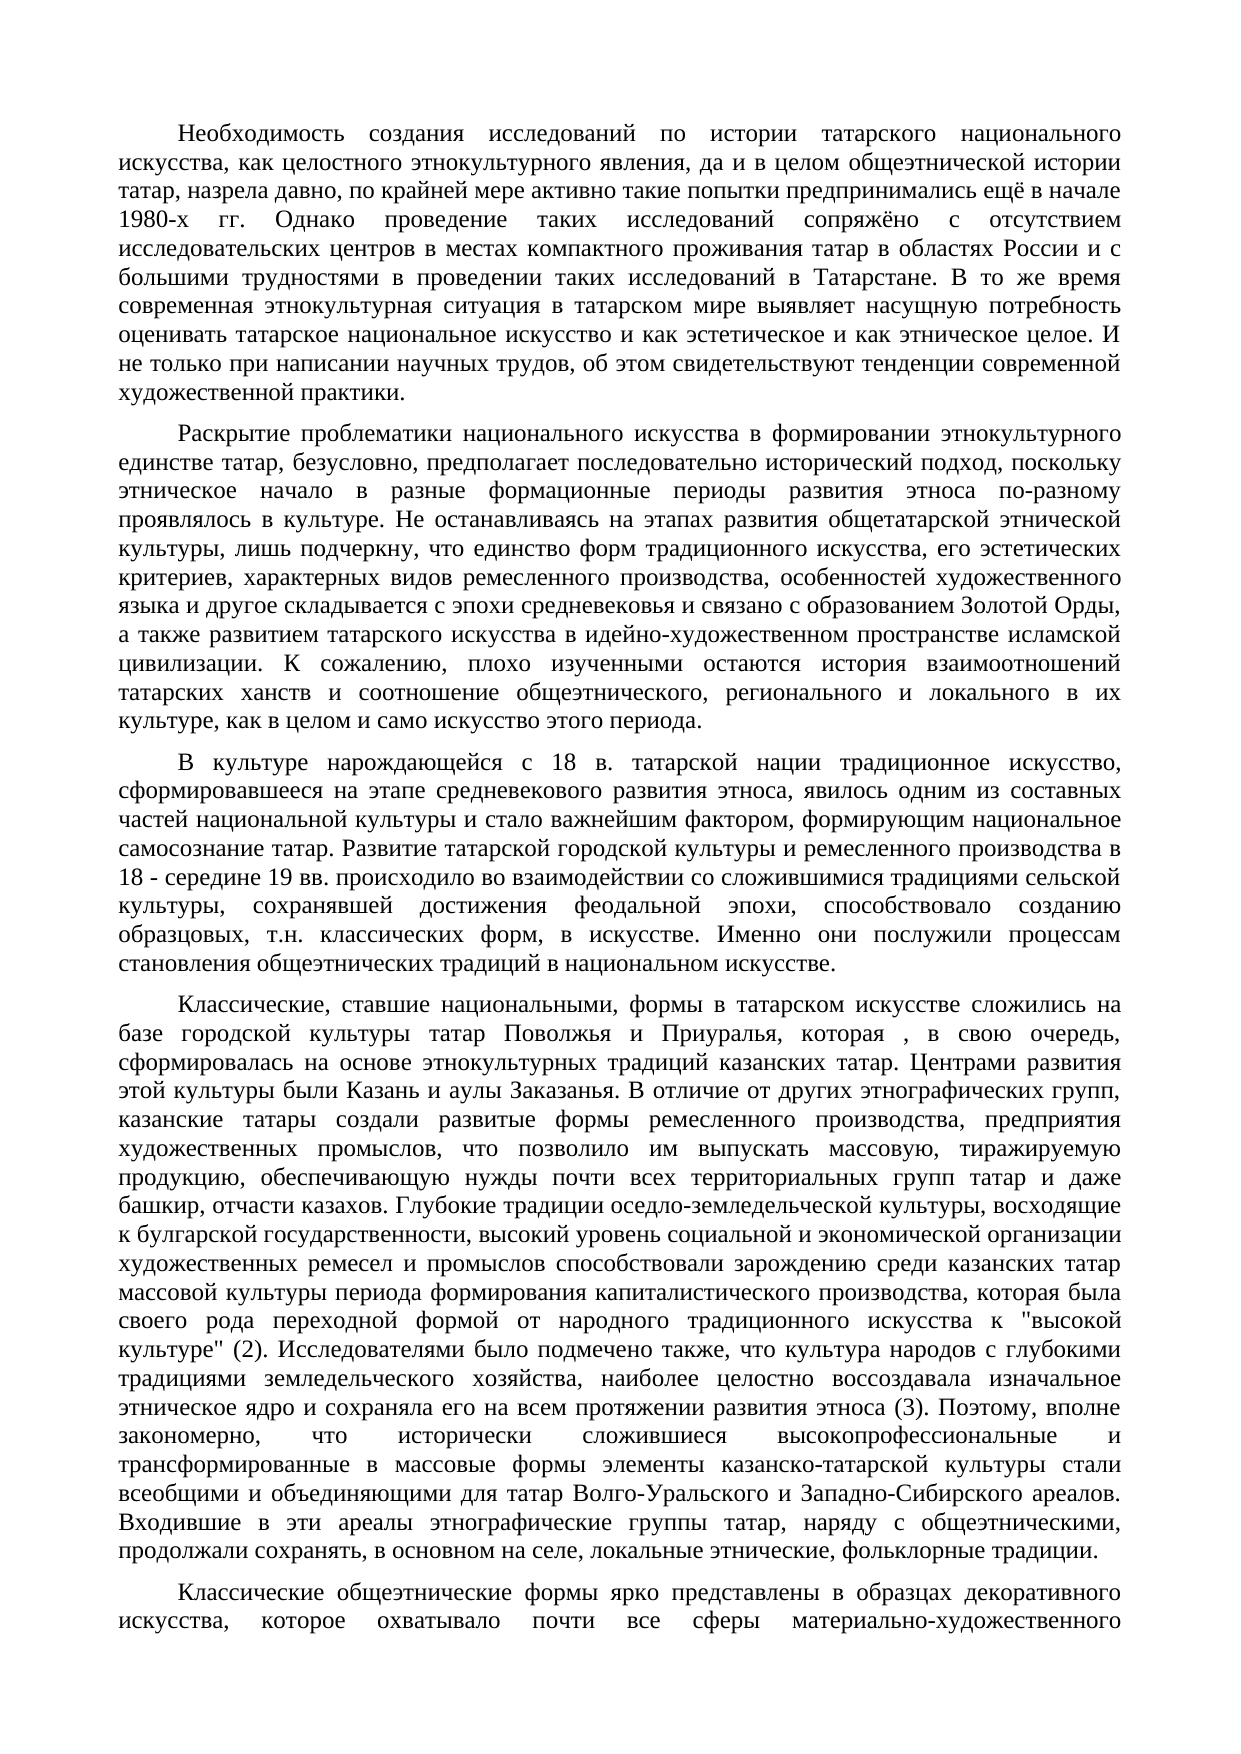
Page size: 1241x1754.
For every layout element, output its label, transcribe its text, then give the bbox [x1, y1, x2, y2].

text Необходимость создания исследований по истории татарского национального искусства, как целостного этнокультурного явления, да и в целом общеэтнической истории татар, назрела давно, по крайней мере активно такие попытки предпринимались ещё в начале 1980-х гг. Однако проведение таких исследований сопряжёно с отсутствием исследовательских центров в местах компактного проживания татар в областях России и с большими трудностями в проведении таких исследований в Татарстане. В то же время современная этнокультурная ситуация в татарском мире выявляет насущную потребность оценивать татарское национальное искусство и как эстетическое и как этническое целое. И не только при написании научных трудов, об этом свидетельствуют тенденции современной художественной практики. [118, 118, 1122, 406]
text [118, 1577, 1122, 1634]
text В культуре нарождающейся с 18 в. татарской нации традиционное искусство, сформировавшееся на этапе средневекового развития этноса, явилось одним из составных частей национальной культуры и стало важнейшим фактором, формирующим национальное самосознание татар. Развитие татарской городской культуры и ремесленного производства в 18 - середине 19 вв. происходило во взаимодействии со сложившимися традициями сельской культуры, сохранявшей достижения феодальной эпохи, способствовало созданию образцовых, т.н. классических форм, в искусстве. Именно они послужили процессам становления общеэтнических традиций в национальном искусстве. [118, 747, 1122, 977]
text Классические, ставшие национальными, формы в татарском искусстве сложились на базе городской культуры татар Поволжья и Приуралья, которая , в свою очередь, сформировалась на основе этнокультурных традиций казанских татар. Центрами развития этой культуры были Казань и аулы Заказанья. В отличие от других этнографических групп, казанские татары создали развитые формы ремесленного производства, предприятия художественных промыслов, что позволило им выпускать массовую, тиражируемую продукцию, обеспечивающую нужды почти всех территориальных групп татар и даже башкир, отчасти казахов. Глубокие традиции оседло-земледельческой культуры, восходящие к булгарской государственности, высокий уровень социальной и экономической организации художественных ремесел и промыслов способствовали зарождению среди казанских татар массовой культуры периода формирования капиталистического производства, которая была своего рода переходной формой от народного традиционного искусства к "высокой культуре" (2). Исследователями было подмечено также, что культура народов с глубокими традициями земледельческого хозяйства, наиболее целостно воссоздавала изначальное этническое ядро и сохраняла его на всем протяжении развития этноса (3). Поэтому, вполне закономерно, что исторически сложившиеся высокопрофессиональные и трансформированные в массовые формы элементы казанско-татарской культуры стали всеобщими и объединяющими для татар Волго-Уральского и Западно-Сибирского ареалов. Входившие в эти ареалы этнографические группы татар, наряду с общеэтническими, продолжали сохранять, в основном на селе, локальные этнические, фольклорные традиции. [118, 989, 1122, 1564]
text Раскрытие проблематики национального искусства в формировании этнокультурного единстве татар, безусловно, предполагает последовательно исторический подход, поскольку этническое начало в разные формационные периоды развития этноса по-разному проявлялось в культуре. Не останавливаясь на этапах развития общетатарской этнической культуры, лишь подчеркну, что единство форм традиционного искусства, его эстетических критериев, характерных видов ремесленного производства, особенностей художественного языка и другое складывается с эпохи средневековья и связано с образованием Золотой Орды, а также развитием татарского искусства в идейно-художественном пространстве исламской цивилизации. К сожалению, плохо изученными остаются история взаимоотношений татарских ханств и соотношение общеэтнического, регионального и локального в их культуре, как в целом и само искусство этого периода. [118, 418, 1122, 734]
